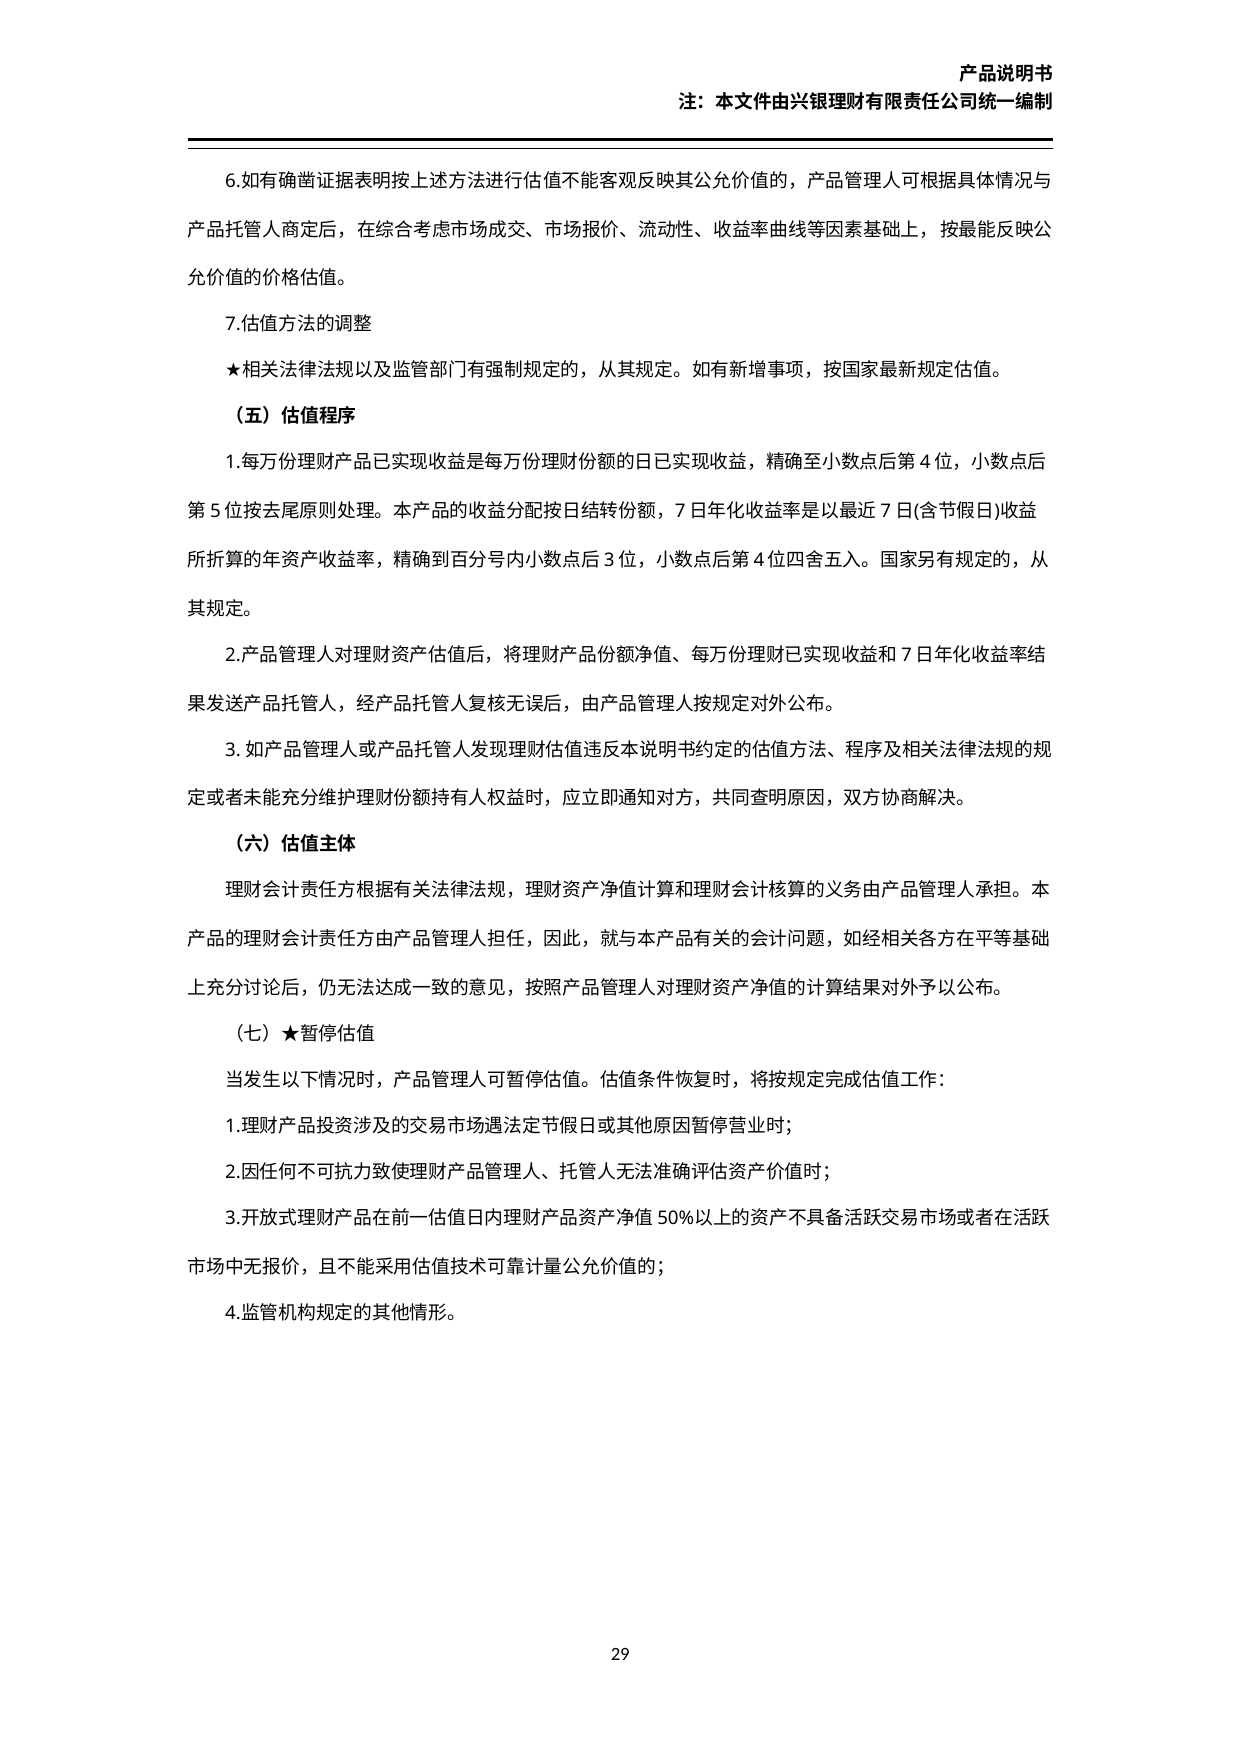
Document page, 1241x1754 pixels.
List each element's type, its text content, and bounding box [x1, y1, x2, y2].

text （七）★暂停估值 [187, 1016, 1053, 1048]
text 1.每万份理财产品已实现收益是每万份理财份额的日已实现收益，精确至小数点后第4位，小数点后第5位按去尾原则处理。本产品的收益分配按日结转份额，7日年化收益率是以最近7日(含节假日)收益所折算的年资产收益率，精确到百分号内小数点后3位，小数点后第4位四舍五入。国家另有规定的，从其规定。 [187, 444, 1053, 623]
text 3.开放式理财产品在前一估值日内理财产品资产净值50%以上的资产不具备活跃交易市场或者在活跃市场中无报价，且不能采用估值技术可靠计量公允价值的； [187, 1200, 1053, 1281]
text 7.估值方法的调整 [187, 306, 1053, 339]
text 6.如有确凿证据表明按上述方法进行估值不能客观反映其公允价值的，产品管理人可根据具体情况与产品托管人商定后，在综合考虑市场成交、市场报价、流动性、收益率曲线等因素基础上，按最能反映公允价值的价格估值。 [187, 163, 1053, 293]
text 4.监管机构规定的其他情形。 [187, 1295, 1053, 1327]
text 理财会计责任方根据有关法律法规，理财资产净值计算和理财会计核算的义务由产品管理人承担。本产品的理财会计责任方由产品管理人担任，因此，就与本产品有关的会计问题，如经相关各方在平等基础上充分讨论后，仍无法达成一致的意见，按照产品管理人对理财资产净值的计算结果对外予以公布。 [187, 872, 1053, 1002]
text 当发生以下情况时，产品管理人可暂停估值。估值条件恢复时，将按规定完成估值工作： [187, 1062, 1053, 1094]
text 3. 如产品管理人或产品托管人发现理财估值违反本说明书约定的估值方法、程序及相关法律法规的规定或者未能充分维护理财份额持有人权益时，应立即通知对方，共同查明原因，双方协商解决。 [187, 732, 1053, 813]
text （五）估值程序 [187, 398, 1053, 431]
text （六）估值主体 [187, 826, 1053, 859]
text 1.理财产品投资涉及的交易市场遇法定节假日或其他原因暂停营业时； [187, 1108, 1053, 1141]
text 2.产品管理人对理财资产估值后，将理财产品份额净值、每万份理财已实现收益和7日年化收益率结果发送产品托管人，经产品托管人复核无误后，由产品管理人按规定对外公布。 [187, 637, 1053, 718]
text 2.因任何不可抗力致使理财产品管理人、托管人无法准确评估资产价值时； [187, 1154, 1053, 1187]
text ★相关法律法规以及监管部门有强制规定的，从其规定。如有新增事项，按国家最新规定估值。 [187, 352, 1053, 385]
